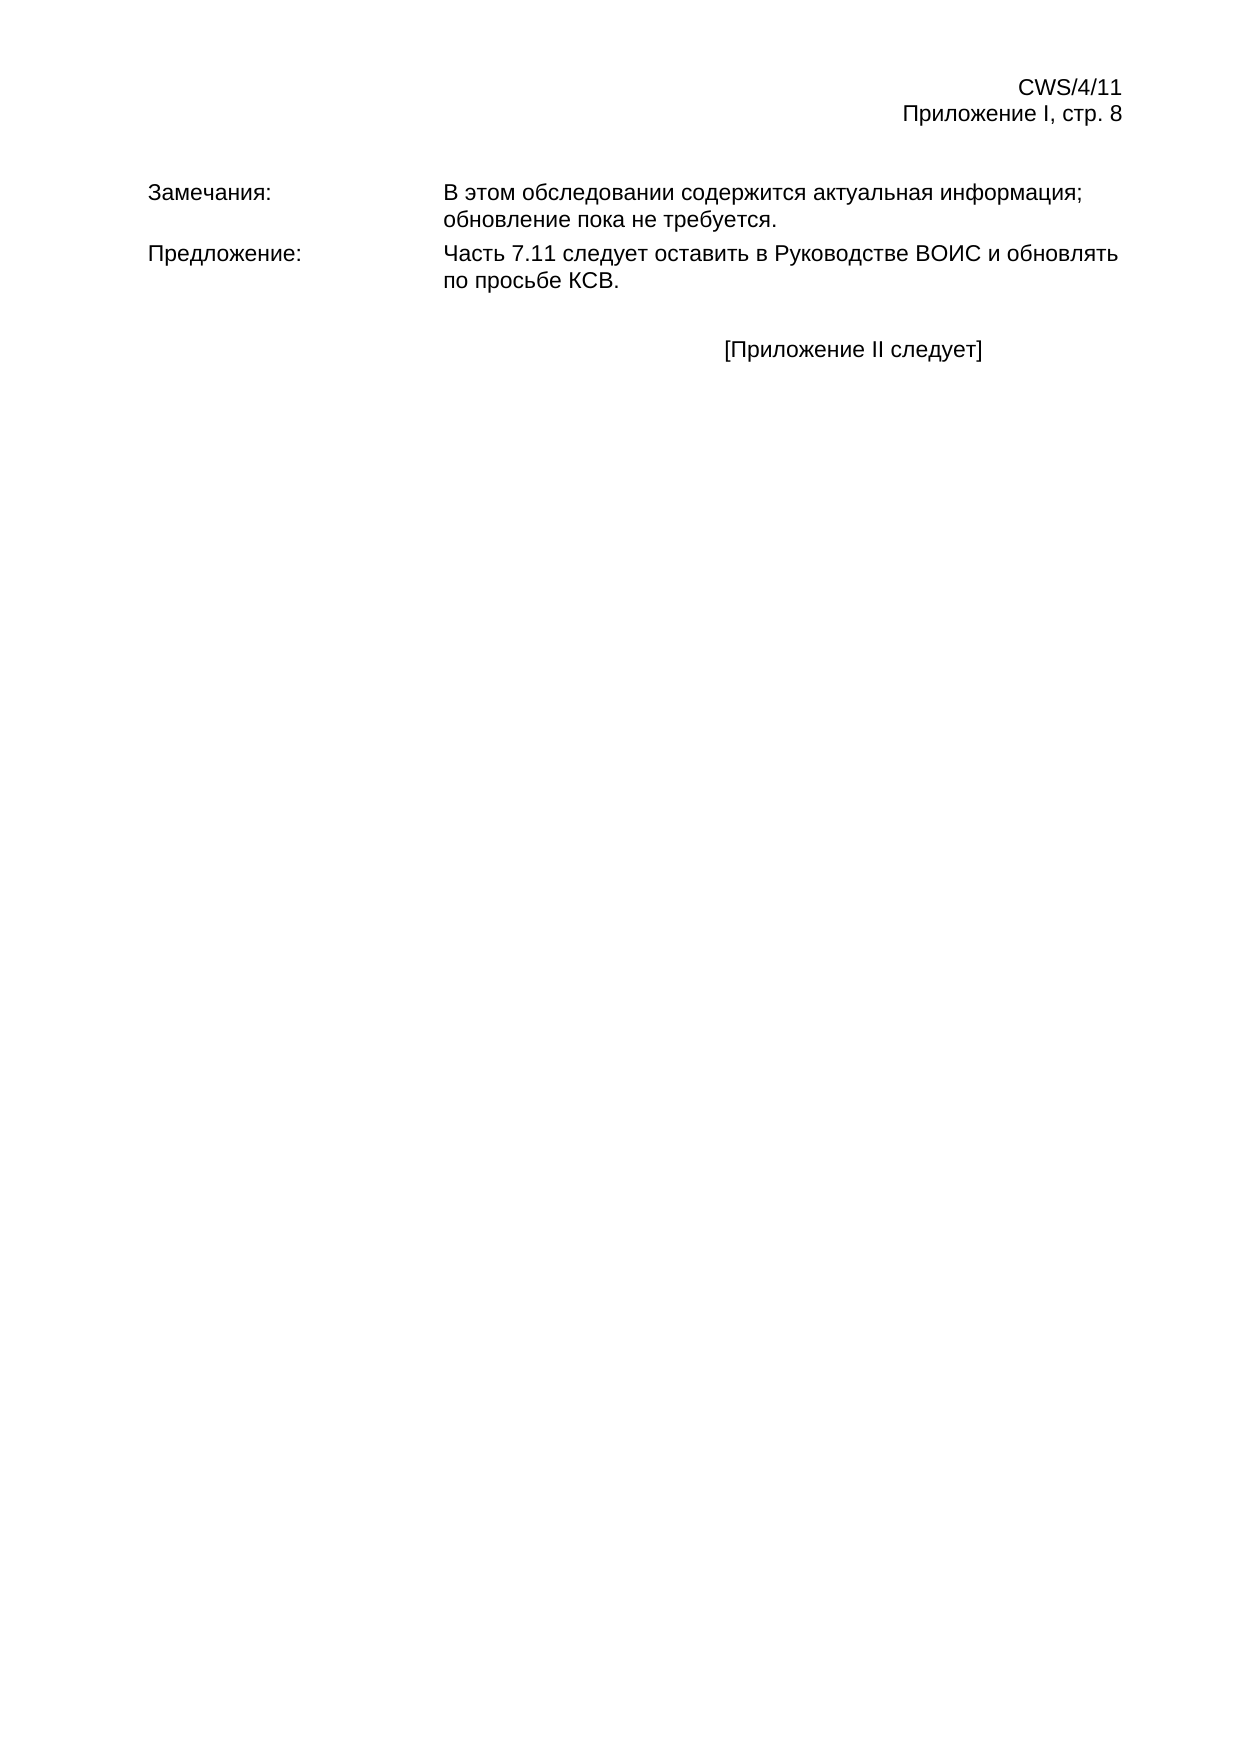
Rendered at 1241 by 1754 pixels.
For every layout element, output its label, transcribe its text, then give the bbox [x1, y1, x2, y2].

text Замечания: В этом обследовании содержится актуальная информация; обновление пока не требуется. [148, 179, 1122, 232]
text Предложение: Часть 7.11 следует оставить в Руководстве ВОИС и обновлять по просьбе КСВ. [148, 240, 1122, 293]
text [Приложение II следует] [724, 336, 1122, 362]
